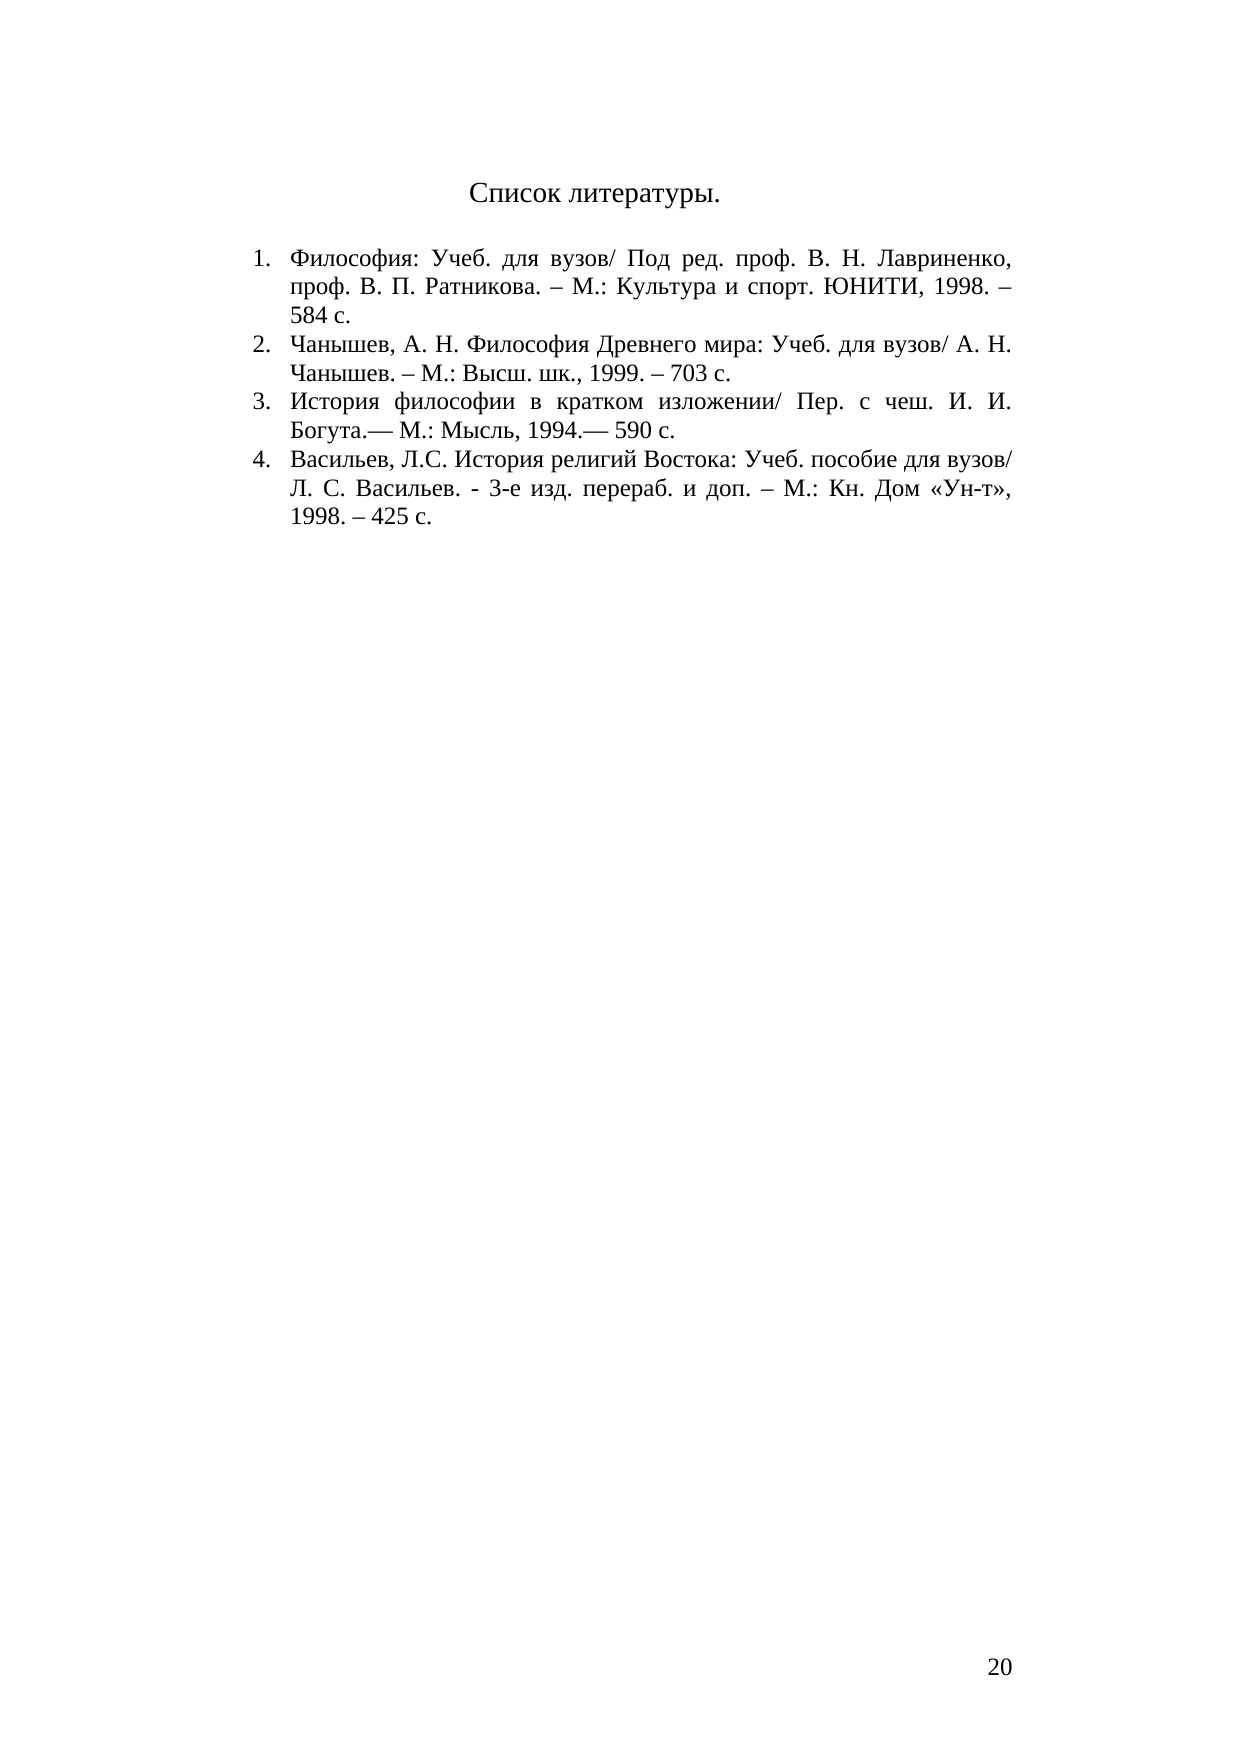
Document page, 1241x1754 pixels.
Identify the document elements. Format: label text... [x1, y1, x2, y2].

list Чанышев, А. Н. Философия Древнего мира: Учеб. для вузов/ А. Н. Чанышев. – М.: Высш. шк., 1999. – 703 с. [252, 329, 1012, 386]
text Список литературы. [177, 176, 1012, 209]
list Васильев, Л.С. История религий Востока: Учеб. пособие для вузов/ Л. С. Васильев. - 3-е изд. перераб. и доп. – М.: Кн. Дом «Ун-т», 1998. – 425 с. [252, 444, 1012, 530]
list История философии в кратком изложении/ Пер. с чеш. И. И. Богута.— М.: Мысль, 1994.— 590 с. [252, 386, 1012, 444]
list Философия: Учеб. для вузов/ Под ред. проф. В. Н. Лавриненко, проф. В. П. Ратникова. – М.: Культура и спорт. ЮНИТИ, 1998. – 584 с. [252, 243, 1012, 329]
